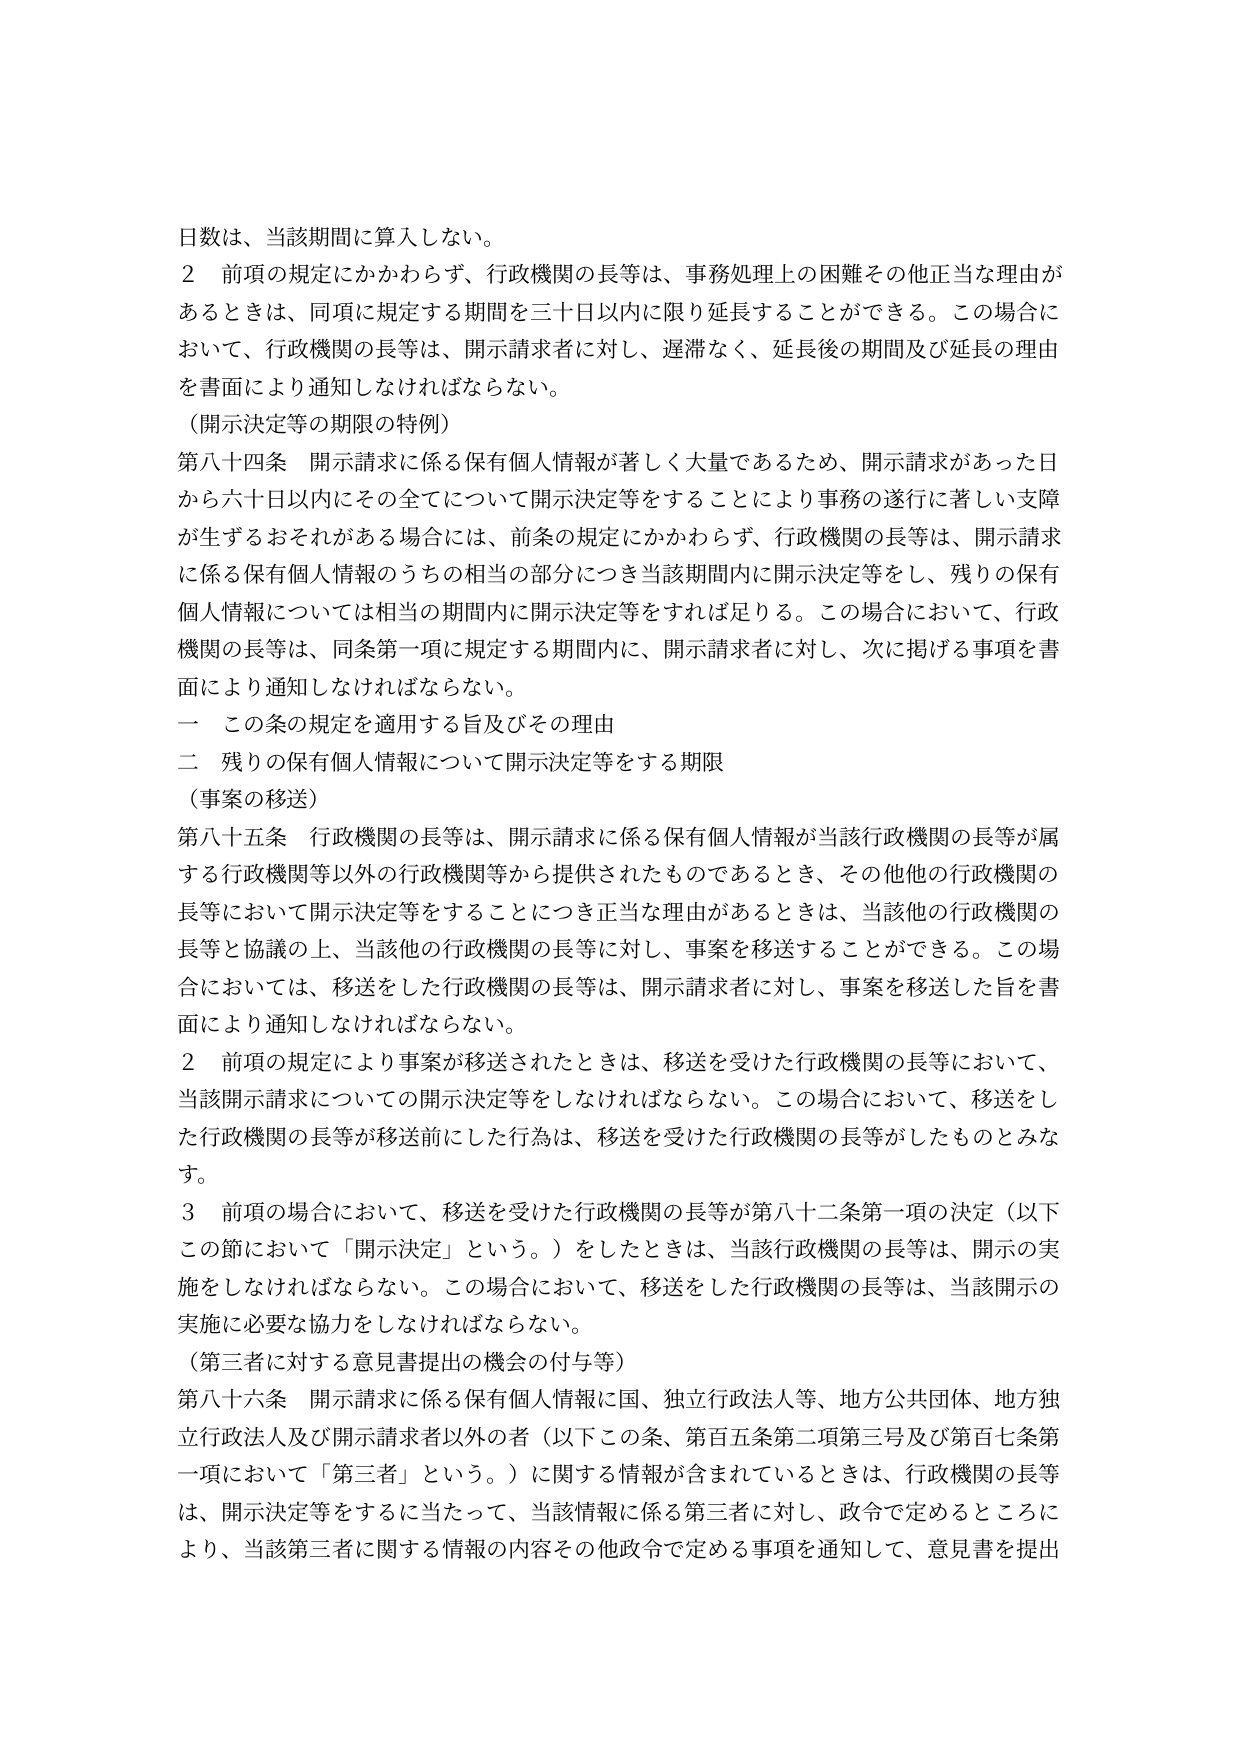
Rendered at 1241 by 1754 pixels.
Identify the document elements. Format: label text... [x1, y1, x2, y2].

text 二 残りの保有個人情報について開示決定等をする期限 [177, 742, 1063, 779]
text ３ 前項の場合において、移送を受けた行政機関の長等が第八十二条第一項の決定（以下この節において「開示決定」という。）をしたときは、当該行政機関の長等は、開示の実施をしなければならない。この場合において、移送をした行政機関の長等は、当該開示の実施に必要な協力をしなければならない。 [177, 1192, 1063, 1342]
text （第三者に対する意見書提出の機会の付与等） [177, 1342, 1063, 1379]
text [177, 1379, 1063, 1567]
text ２ 前項の規定にかかわらず、行政機関の長等は、事務処理上の困難その他正当な理由があるときは、同項に規定する期間を三十日以内に限り延長することができる。この場合において、行政機関の長等は、開示請求者に対し、遅滞なく、延長後の期間及び延長の理由を書面により通知しなければならない。 [177, 254, 1063, 404]
text 一 この条の規定を適用する旨及びその理由 [177, 704, 1063, 742]
text ２ 前項の規定により事案が移送されたときは、移送を受けた行政機関の長等において、当該開示請求についての開示決定等をしなければならない。この場合において、移送をした行政機関の長等が移送前にした行為は、移送を受けた行政機関の長等がしたものとみなす。 [177, 1042, 1063, 1192]
text 第八十五条 行政機関の長等は、開示請求に係る保有個人情報が当該行政機関の長等が属する行政機関等以外の行政機関等から提供されたものであるとき、その他他の行政機関の長等において開示決定等をすることにつき正当な理由があるときは、当該他の行政機関の長等と協議の上、当該他の行政機関の長等に対し、事案を移送することができる。この場合においては、移送をした行政機関の長等は、開示請求者に対し、事案を移送した旨を書面により通知しなければならない。 [177, 817, 1063, 1042]
text （開示決定等の期限の特例） [177, 404, 1063, 442]
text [177, 217, 1063, 254]
text 第八十四条 開示請求に係る保有個人情報が著しく大量であるため、開示請求があった日から六十日以内にその全てについて開示決定等をすることにより事務の遂行に著しい支障が生ずるおそれがある場合には、前条の規定にかかわらず、行政機関の長等は、開示請求に係る保有個人情報のうちの相当の部分につき当該期間内に開示決定等をし、残りの保有個人情報については相当の期間内に開示決定等をすれば足りる。この場合において、行政機関の長等は、同条第一項に規定する期間内に、開示請求者に対し、次に掲げる事項を書面により通知しなければならない。 [177, 442, 1063, 704]
text （事案の移送） [177, 779, 1063, 817]
